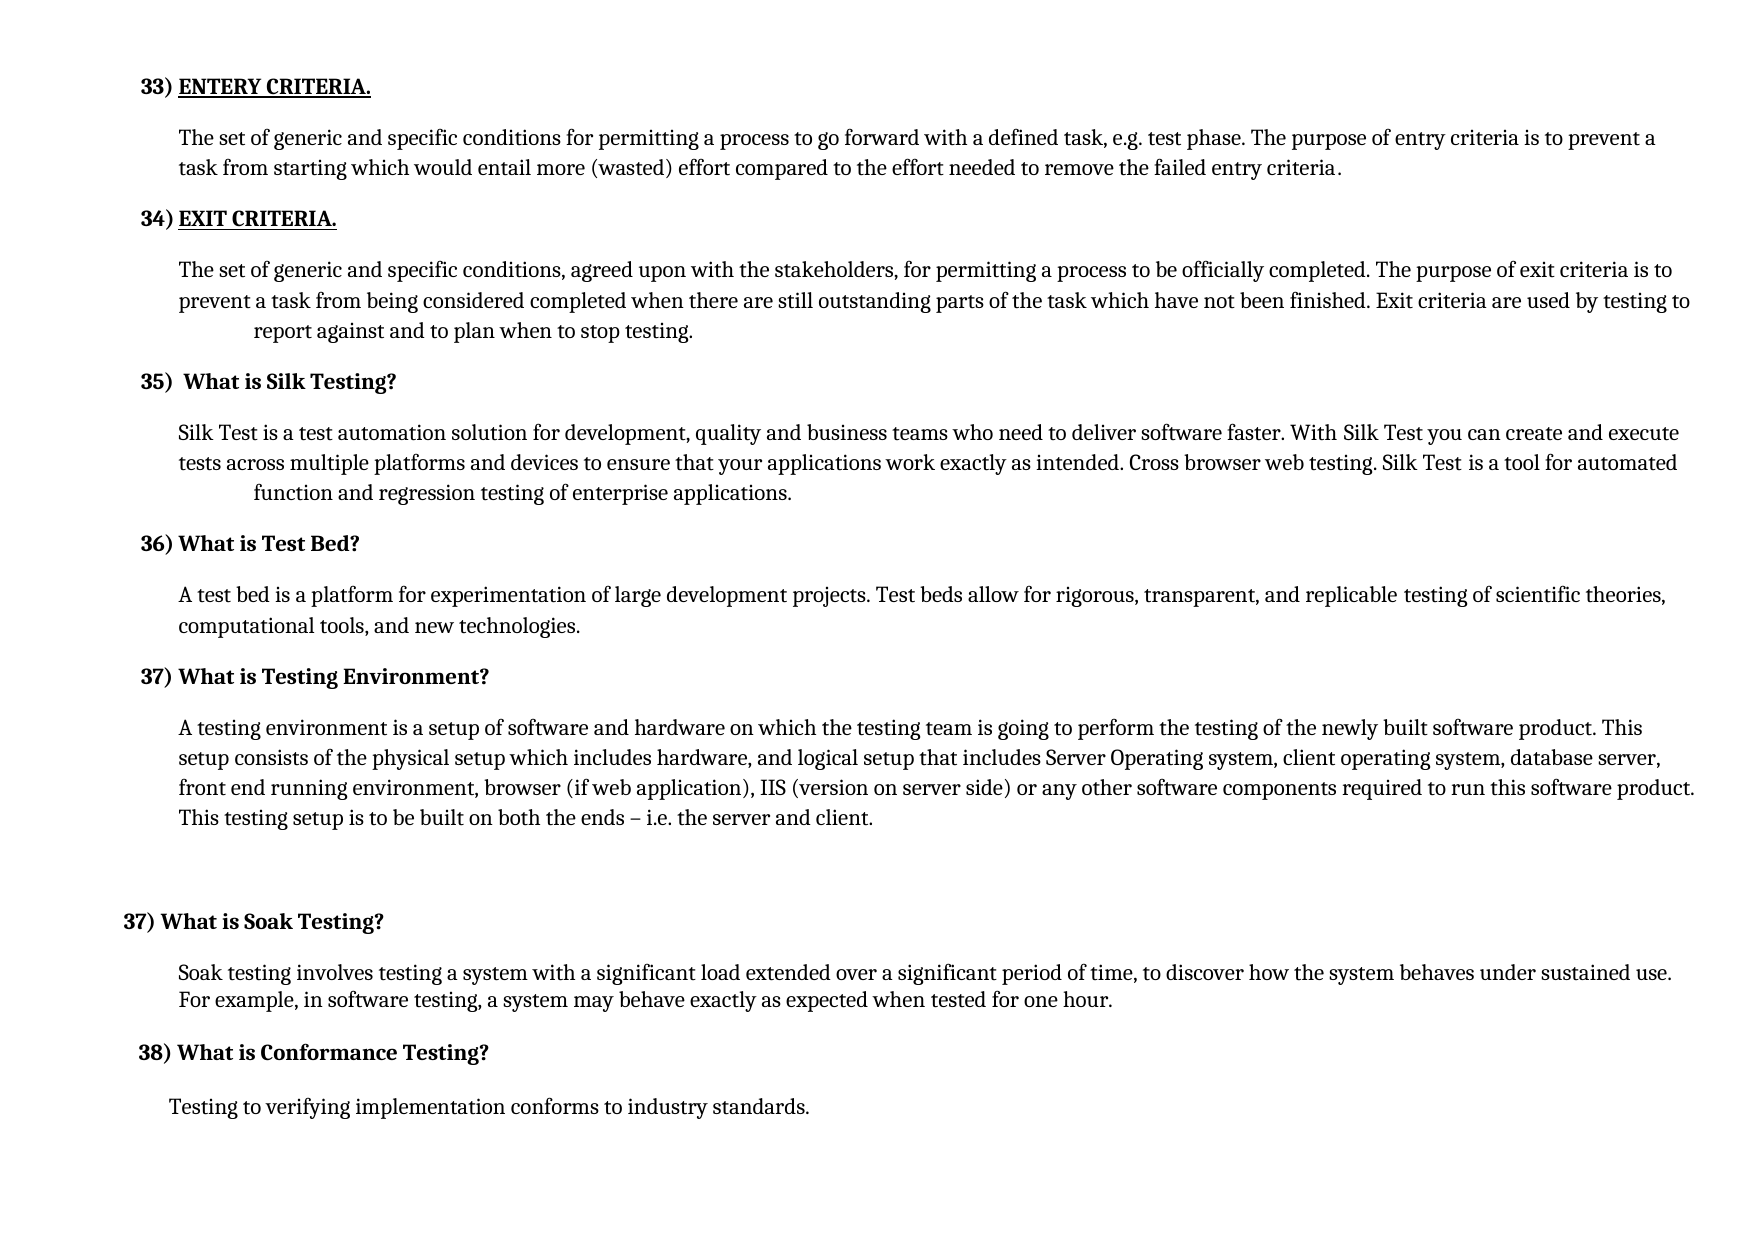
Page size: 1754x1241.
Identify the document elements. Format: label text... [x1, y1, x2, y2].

text The set of generic and specific conditions, agreed upon with the stakeholders, for permitting a process to be officially completed. The purpose of exit criteria is to prevent a task from being considered completed when there are still outstanding parts of the task which have not been finished. Exit criteria are used by testing to report against and to plan when to stop testing. [178, 257, 1698, 344]
text A testing environment is a setup of software and hardware on which the testing team is going to perform the testing of the newly built software product. This setup consists of the physical setup which includes hardware, and logical setup that includes Server Operating system, client operating system, database server, front end running environment, browser (if web application), IIS (version on server side) or any other software components required to run this software product. This testing setup is to be built on both the ends – i.e. the server and client. [178, 714, 1698, 831]
list What is Silk Testing? [141, 369, 1698, 395]
list EXIT CRITERIA. [141, 206, 1698, 232]
text 37) What is Soak Testing? [103, 909, 1698, 936]
list What is Test Bed? [141, 531, 1698, 557]
list ENTERY CRITERIA. [141, 74, 1698, 100]
text Soak testing involves testing a system with a significant load extended over a significant period of time, to discover how the system behaves under sustained use. For example, in software testing, a system may behave exactly as expected when tested for one hour. [178, 960, 1698, 1013]
text Silk Test is a test automation solution for development, quality and business teams who need to deliver software faster. With Silk Test you can create and execute tests across multiple platforms and devices to ensure that your applications work exactly as intended. Cross browser web testing. Silk Test is a tool for automated function and regression testing of enterprise applications. [178, 420, 1698, 506]
text A test bed is a platform for experimentation of large development projects. Test beds allow for rigorous, transparent, and replicable testing of scientific theories, computational tools, and new technologies. [178, 582, 1698, 639]
text Testing to verifying implementation conforms to industry standards. [103, 1094, 1698, 1120]
list What is Testing Environment? [141, 663, 1698, 690]
text The set of generic and specific conditions for permitting a process to go forward with a defined task, e.g. test phase. The purpose of entry criteria is to prevent a task from starting which would entail more (wasted) effort compared to the effort needed to remove the failed entry criteria. [178, 125, 1698, 181]
text 38) What is Conformance Testing? [103, 1039, 1698, 1066]
